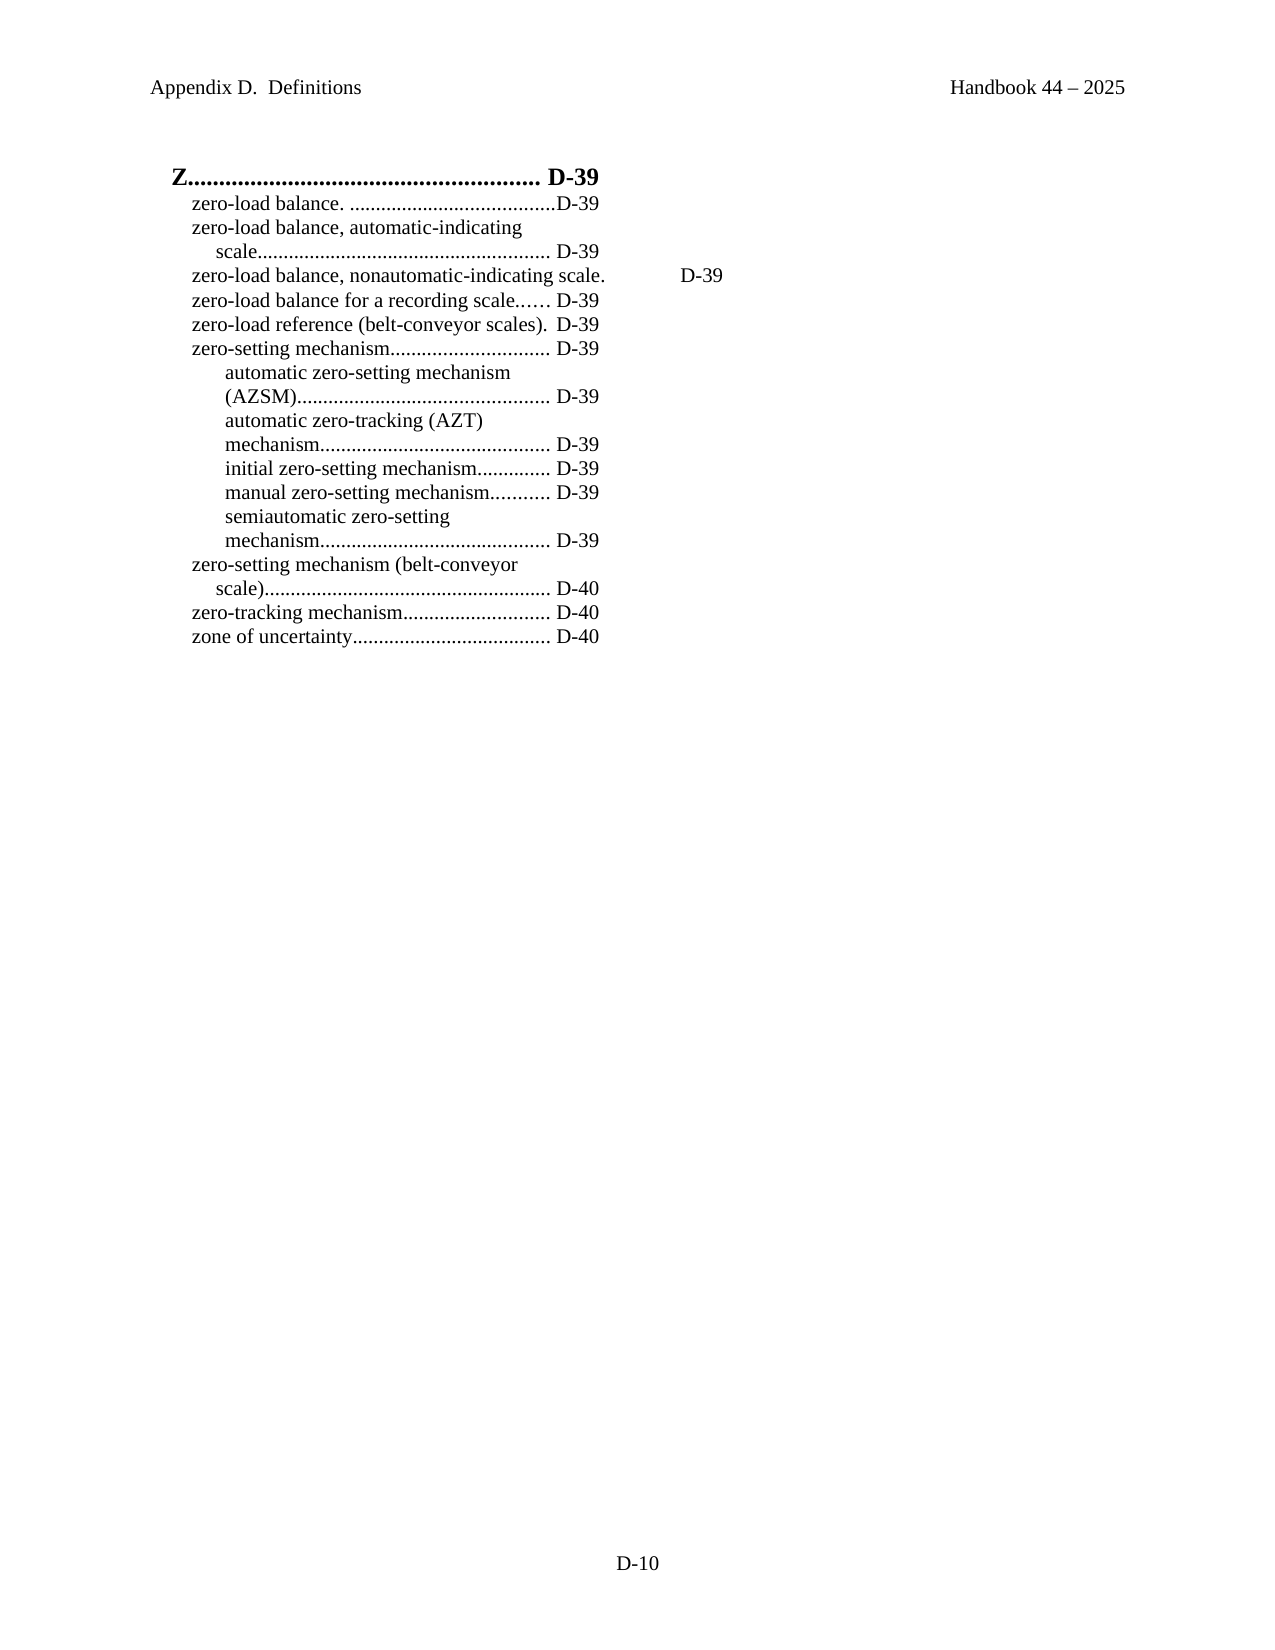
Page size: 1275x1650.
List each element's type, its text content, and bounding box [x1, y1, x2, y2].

text automatic zero-tracking (AZT) mechanism. D-39 [225, 408, 1125, 456]
text zero-load balance, automatic-indicating scale. D-39 [192, 215, 1125, 263]
text automatic zero-setting mechanism (AZSM). D-39 [225, 360, 1125, 408]
text zero-load balance. D-39 [192, 191, 1125, 215]
text semiautomatic zero-setting mechanism. D-39 [225, 504, 1125, 552]
text zero-load reference (belt-conveyor scales). D-39 [192, 312, 1125, 336]
text Z D-39 [171, 162, 1125, 191]
text zero-setting mechanism (belt-conveyor scale). D-40 [192, 552, 1125, 600]
text zero-setting mechanism. D-39 [192, 336, 1125, 360]
text initial zero-setting mechanism. D-39 [225, 456, 1125, 480]
text zero-tracking mechanism. D-40 [192, 600, 1125, 624]
text manual zero-setting mechanism. D-39 [225, 480, 1125, 504]
text zero-load balance for a recording scale. D-39 [192, 287, 1125, 312]
text zone of uncertainty. D-40 [192, 624, 1125, 648]
text zero-load balance, nonautomatic-indicating scale. D-39 [192, 263, 1125, 287]
